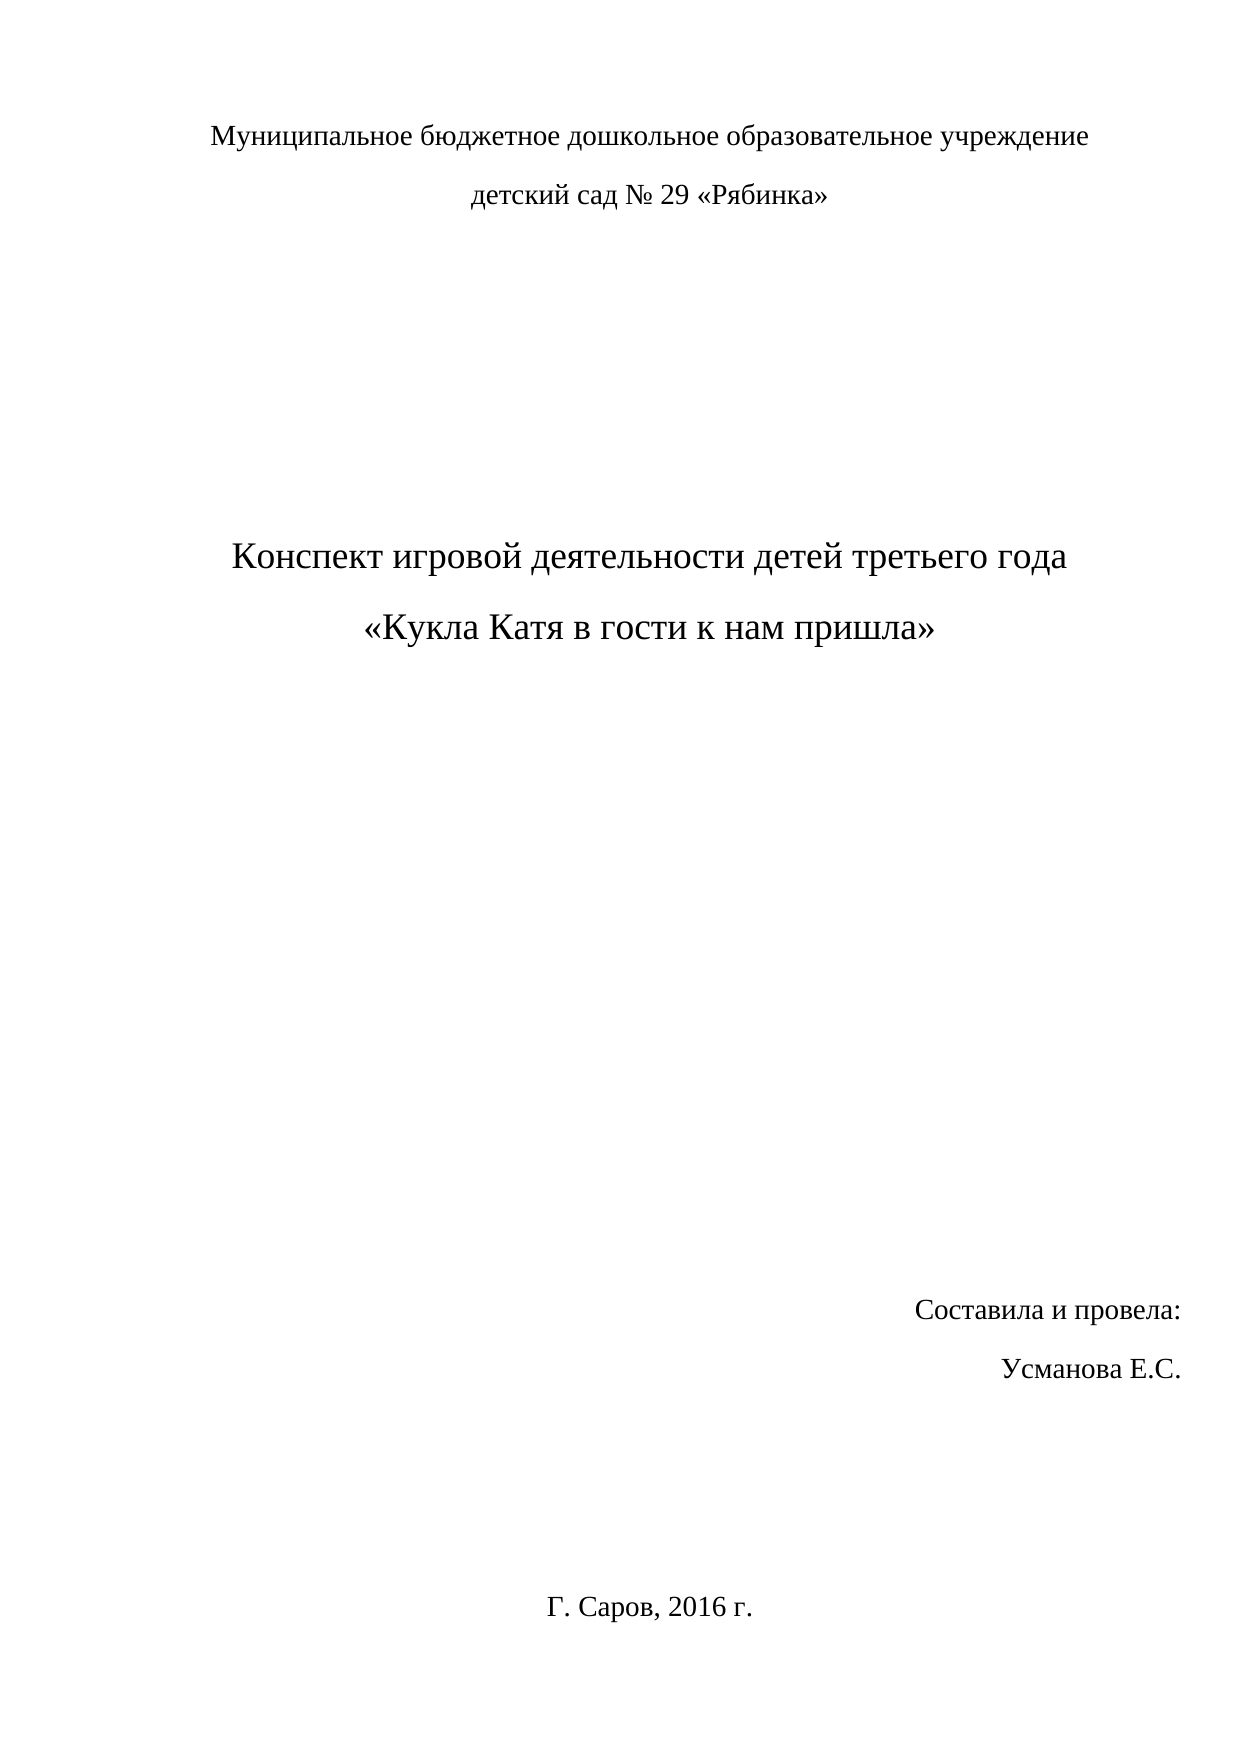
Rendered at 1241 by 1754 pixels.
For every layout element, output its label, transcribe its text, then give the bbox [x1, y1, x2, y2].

text Составила и провела: [118, 1292, 1181, 1326]
text «Кукла Катя в гости к нам пришла» [118, 604, 1181, 647]
text детский сад № 29 «Рябинка» [118, 177, 1181, 211]
text Г. Саров, 2016 г. [118, 1589, 1181, 1623]
text Усманова Е.С. [118, 1352, 1181, 1385]
text Конспект игровой деятельности детей третьего года [118, 534, 1181, 577]
text Муниципальное бюджетное дошкольное образовательное учреждение [118, 118, 1181, 152]
